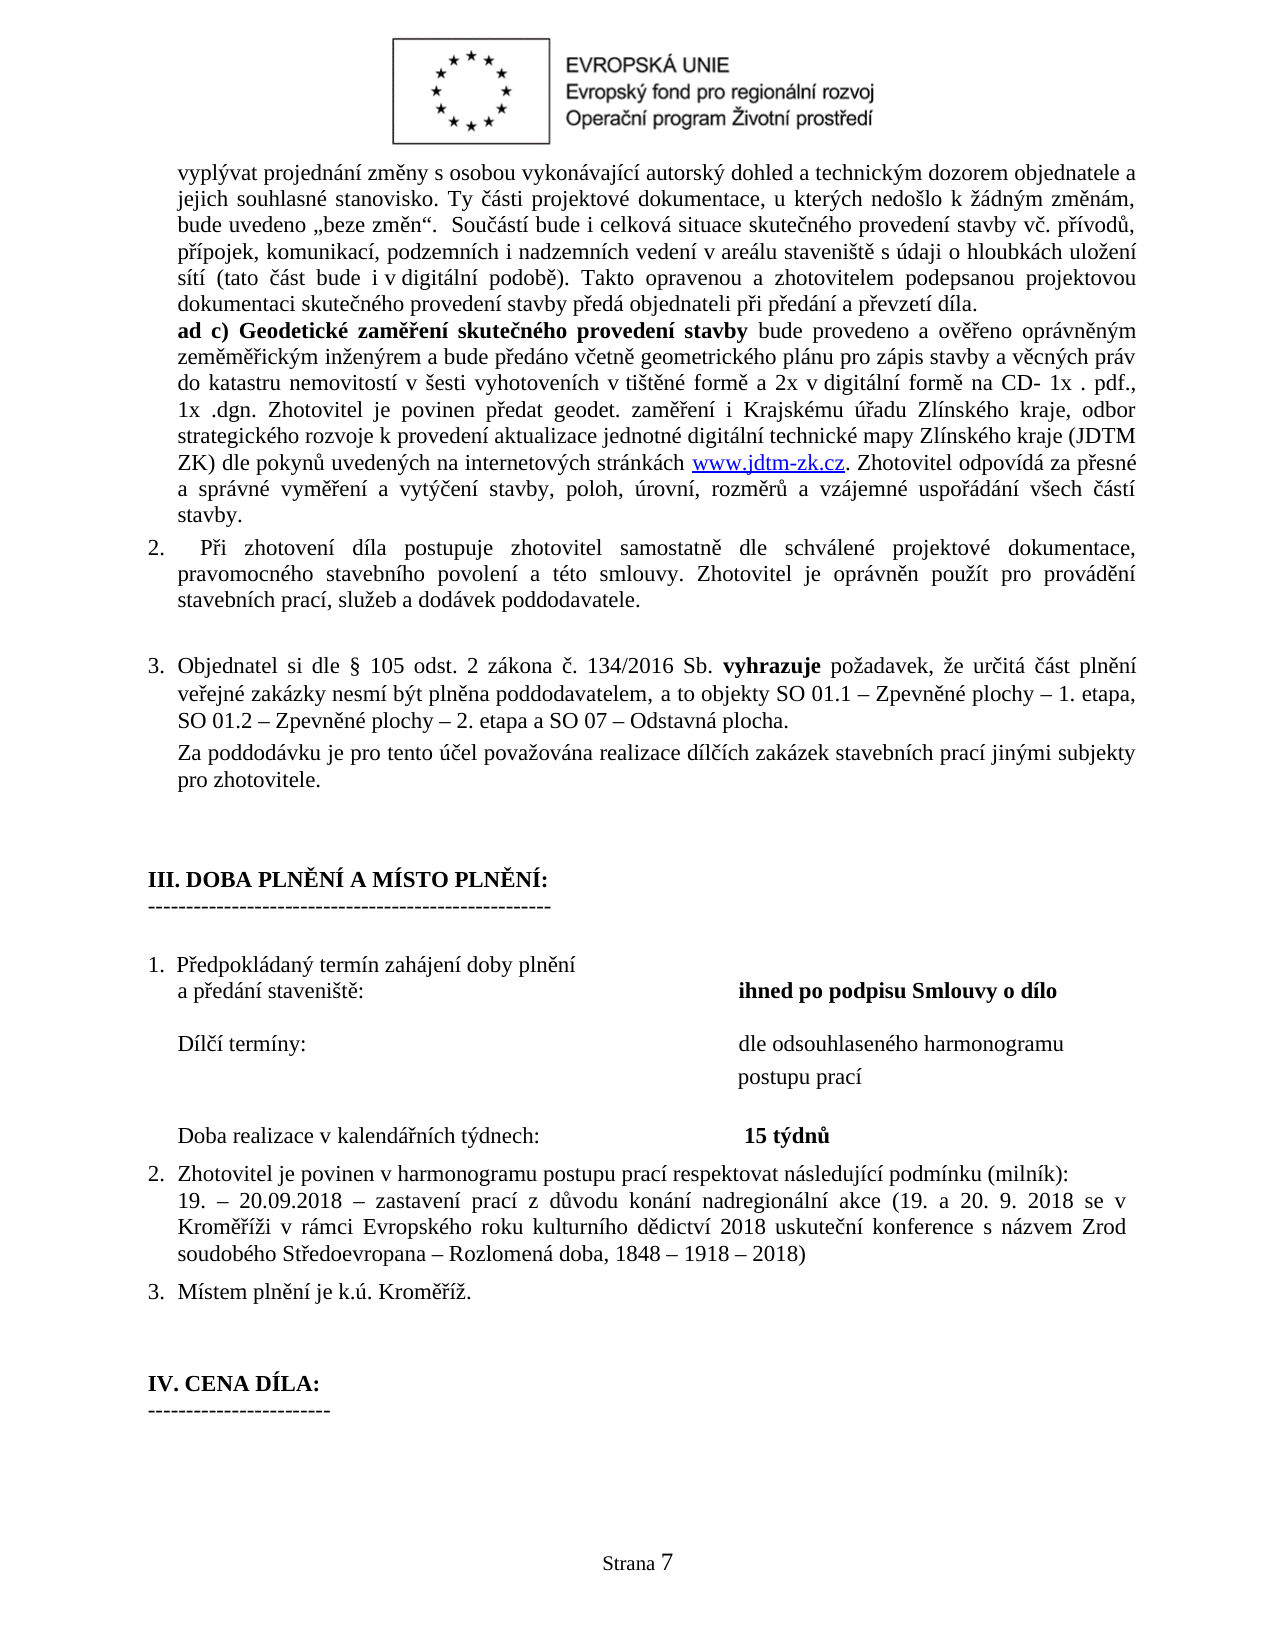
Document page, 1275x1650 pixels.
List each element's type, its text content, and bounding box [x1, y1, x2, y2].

text 1. Předpokládaný termín zahájení doby plnění [148, 951, 1127, 977]
text III. DOBA PLNĚNÍ A MÍSTO PLNĚNÍ: [148, 866, 1137, 892]
list Objednatel si dle § 105 odst. 2 zákona č. 134/2016 Sb. vyhrazuje požadavek, že určitá část plnění veřejné zakázky nesmí být plněna poddodavatelem, a to objekty SO 01.1 – Zpevněné plochy – 1. etapa, SO 01.2 – Zpevněné plochy – 2. etapa a SO 07 – Odstavná plocha. [148, 652, 1137, 733]
picture [387, 29, 888, 159]
text ----------------------------------------------------- [148, 892, 1137, 918]
text 19. – 20.09.2018 – zastavení prací z důvodu konání nadregionální akce (19. a 20. 9. 2018 se v Kroměříži v rámci Evropského roku kulturního dědictví 2018 uskuteční konference s názvem Zrod soudobého Středoevropana – Rozlomená doba, 1848 – 1918 – 2018) [177, 1187, 1127, 1266]
text a předání staveniště: ihned po podpisu Smlouvy o dílo [177, 977, 1127, 1004]
list Místem plnění je k.ú. Kroměříž. [148, 1278, 1127, 1305]
text Doba realizace v kalendářních týdnech: 15 týdnů [177, 1122, 1127, 1148]
text Za poddodávku je pro tento účel považována realizace dílčích zakázek stavebních prací jinými subjekty pro zhotovitele. [177, 739, 1137, 792]
list Zhotovitel je povinen v harmonogramu postupu prací respektovat následující podmínku (milník): [148, 1161, 1127, 1187]
text postupu prací [693, 1063, 1127, 1089]
text ad c) Geodetické zaměření skutečného provedení stavby bude provedeno a ověřeno oprávněným zeměměřickým inženýrem a bude předáno včetně geometrického plánu pro zápis stavby a věcných práv do katastru nemovitostí v šesti vyhotoveních v tištěné formě a 2x v digitální formě na CD- 1x . pdf., 1x .dgn. Zhotovitel je povinen předat geodet. zaměření i Krajskému úřadu Zlínského kraje, odbor strategického rozvoje k provedení aktualizace jednotné digitální technické mapy Zlínského kraje (JDTM ZK) dle pokynů uvedených na internetových stránkách www.jdtm-zk.cz. Zhotovitel odpovídá za přesné a správné vyměření a vytýčení stavby, poloh, úrovní, rozměrů a vzájemné uspořádání všech částí stavby. [177, 317, 1137, 528]
text 2. Při zhotovení díla postupuje zhotovitel samostatně dle schválené projektové dokumentace, pravomocného stavebního povolení a této smlouvy. Zhotovitel je oprávněn použít pro provádění stavebních prací, služeb a dodávek poddodavatele. [148, 534, 1137, 613]
text Dílčí termíny: dle odsouhlaseného harmonogramu [177, 1030, 1127, 1056]
text IV. CENA DÍLA: [148, 1370, 1137, 1396]
text ------------------------ [148, 1396, 1137, 1451]
